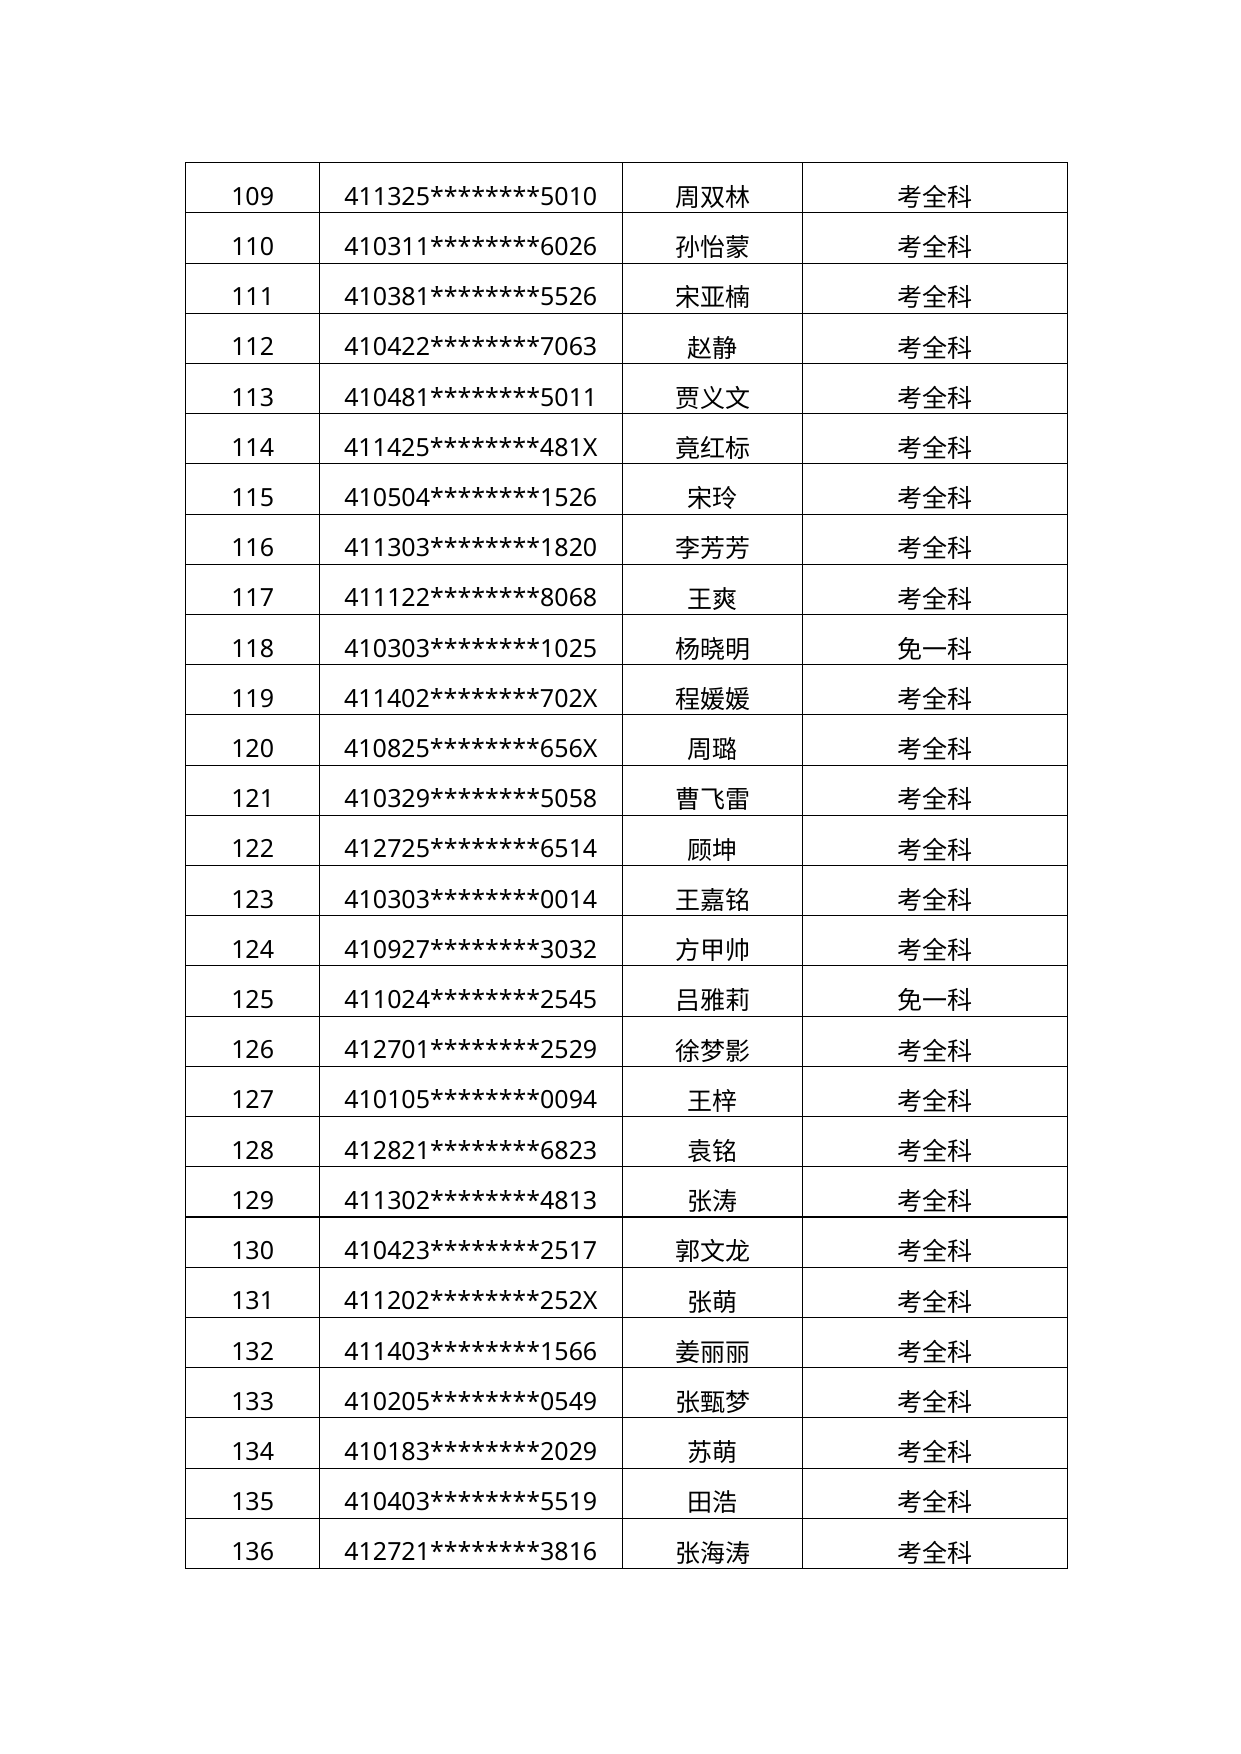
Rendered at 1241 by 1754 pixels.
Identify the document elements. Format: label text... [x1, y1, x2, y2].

table_cell 410825********656X [320, 715, 622, 764]
table_cell 110 [186, 213, 319, 262]
table_cell 考全科 [803, 1017, 1067, 1066]
table_cell 顾坤 [623, 816, 802, 865]
table_cell 赵静 [623, 314, 802, 363]
table_cell 考全科 [803, 515, 1067, 564]
table_cell 122 [186, 816, 319, 865]
table_cell 410303********0014 [320, 866, 622, 915]
table_cell 考全科 [803, 715, 1067, 764]
table_cell 410481********5011 [320, 364, 622, 413]
table_cell 130 [186, 1218, 319, 1267]
table_cell 410205********0549 [320, 1368, 622, 1417]
table_cell 姜丽丽 [623, 1318, 802, 1367]
table_cell 412821********6823 [320, 1117, 622, 1166]
table_cell 410504********1526 [320, 464, 622, 513]
table_cell 程媛媛 [623, 665, 802, 714]
table_cell 考全科 [803, 1067, 1067, 1116]
table_cell 411303********1820 [320, 515, 622, 564]
table_cell 方甲帅 [623, 916, 802, 965]
table_cell 410422********7063 [320, 314, 622, 363]
table_cell 410403********5519 [320, 1469, 622, 1518]
table_cell 袁铭 [623, 1117, 802, 1166]
table_cell 410927********3032 [320, 916, 622, 965]
table_cell 考全科 [803, 163, 1067, 212]
table_cell 张甄梦 [623, 1368, 802, 1417]
table_cell 考全科 [803, 1469, 1067, 1518]
table_cell 考全科 [803, 1318, 1067, 1367]
table_cell 129 [186, 1167, 319, 1216]
table_cell 113 [186, 364, 319, 413]
table_cell 111 [186, 264, 319, 313]
table_cell 412725********6514 [320, 816, 622, 865]
table_cell 杨晓明 [623, 615, 802, 664]
table_cell 411302********4813 [320, 1167, 622, 1216]
table_cell 412721********3816 [320, 1519, 622, 1568]
table_cell 117 [186, 565, 319, 614]
table_cell 128 [186, 1117, 319, 1166]
table_cell 134 [186, 1418, 319, 1467]
table_cell 410381********5526 [320, 264, 622, 313]
table_cell 132 [186, 1318, 319, 1367]
table_cell 考全科 [803, 1368, 1067, 1417]
table_cell 考全科 [803, 565, 1067, 614]
table_cell 宋玲 [623, 464, 802, 513]
table_cell 410183********2029 [320, 1418, 622, 1467]
table_cell 考全科 [803, 464, 1067, 513]
table_cell 考全科 [803, 213, 1067, 262]
table_cell 张涛 [623, 1167, 802, 1216]
table_cell 田浩 [623, 1469, 802, 1518]
table_cell 考全科 [803, 364, 1067, 413]
table_cell 考全科 [803, 1218, 1067, 1267]
table_cell 114 [186, 414, 319, 463]
table_cell 免一科 [803, 615, 1067, 664]
table_cell 411325********5010 [320, 163, 622, 212]
table_cell 125 [186, 966, 319, 1016]
table_cell 124 [186, 916, 319, 965]
table_cell 考全科 [803, 816, 1067, 865]
table_cell 411403********1566 [320, 1318, 622, 1367]
table_cell 李芳芳 [623, 515, 802, 564]
table_cell 考全科 [803, 1268, 1067, 1317]
table_cell 135 [186, 1469, 319, 1518]
table_cell 410329********5058 [320, 766, 622, 815]
table_cell 宋亚楠 [623, 264, 802, 313]
table_cell 考全科 [803, 414, 1067, 463]
table_cell 孙怡蒙 [623, 213, 802, 262]
table_cell 410423********2517 [320, 1218, 622, 1267]
table_cell 考全科 [803, 665, 1067, 714]
table_cell 411122********8068 [320, 565, 622, 614]
table_cell 133 [186, 1368, 319, 1417]
table_cell 考全科 [803, 866, 1067, 915]
table_cell 411202********252X [320, 1268, 622, 1317]
table_cell 120 [186, 715, 319, 764]
table_cell 曹飞雷 [623, 766, 802, 815]
table_cell 109 [186, 163, 319, 212]
table_cell 考全科 [803, 1117, 1067, 1166]
table_cell 411024********2545 [320, 966, 622, 1016]
table_cell 412701********2529 [320, 1017, 622, 1066]
table_cell 王嘉铭 [623, 866, 802, 915]
table_cell 竟红标 [623, 414, 802, 463]
table_cell 周璐 [623, 715, 802, 764]
table_cell 王梓 [623, 1067, 802, 1116]
table_cell 考全科 [803, 1418, 1067, 1467]
table_cell 112 [186, 314, 319, 363]
table_cell 411402********702X [320, 665, 622, 714]
table_cell 410303********1025 [320, 615, 622, 664]
table_cell 苏萌 [623, 1418, 802, 1467]
table_cell 考全科 [803, 1167, 1067, 1216]
table_cell 考全科 [803, 264, 1067, 313]
table_cell 410311********6026 [320, 213, 622, 262]
table_cell 考全科 [803, 916, 1067, 965]
table_cell 119 [186, 665, 319, 714]
table_cell 126 [186, 1017, 319, 1066]
table_cell 免一科 [803, 966, 1067, 1016]
table_cell 周双林 [623, 163, 802, 212]
table_cell 136 [186, 1519, 319, 1568]
table_cell 410105********0094 [320, 1067, 622, 1116]
table_cell 王爽 [623, 565, 802, 614]
table_cell 考全科 [803, 766, 1067, 815]
table_cell 411425********481X [320, 414, 622, 463]
table_cell 考全科 [803, 314, 1067, 363]
table_cell 吕雅莉 [623, 966, 802, 1016]
table_cell 考全科 [803, 1519, 1067, 1568]
table_cell 张萌 [623, 1268, 802, 1317]
table_cell 123 [186, 866, 319, 915]
table_cell 127 [186, 1067, 319, 1116]
table_cell 118 [186, 615, 319, 664]
table_cell 郭文龙 [623, 1218, 802, 1267]
table_cell 116 [186, 515, 319, 564]
table_cell 张海涛 [623, 1519, 802, 1568]
table_cell 121 [186, 766, 319, 815]
table_cell 贾义文 [623, 364, 802, 413]
table_cell 徐梦影 [623, 1017, 802, 1066]
table_cell 131 [186, 1268, 319, 1317]
table_cell 115 [186, 464, 319, 513]
